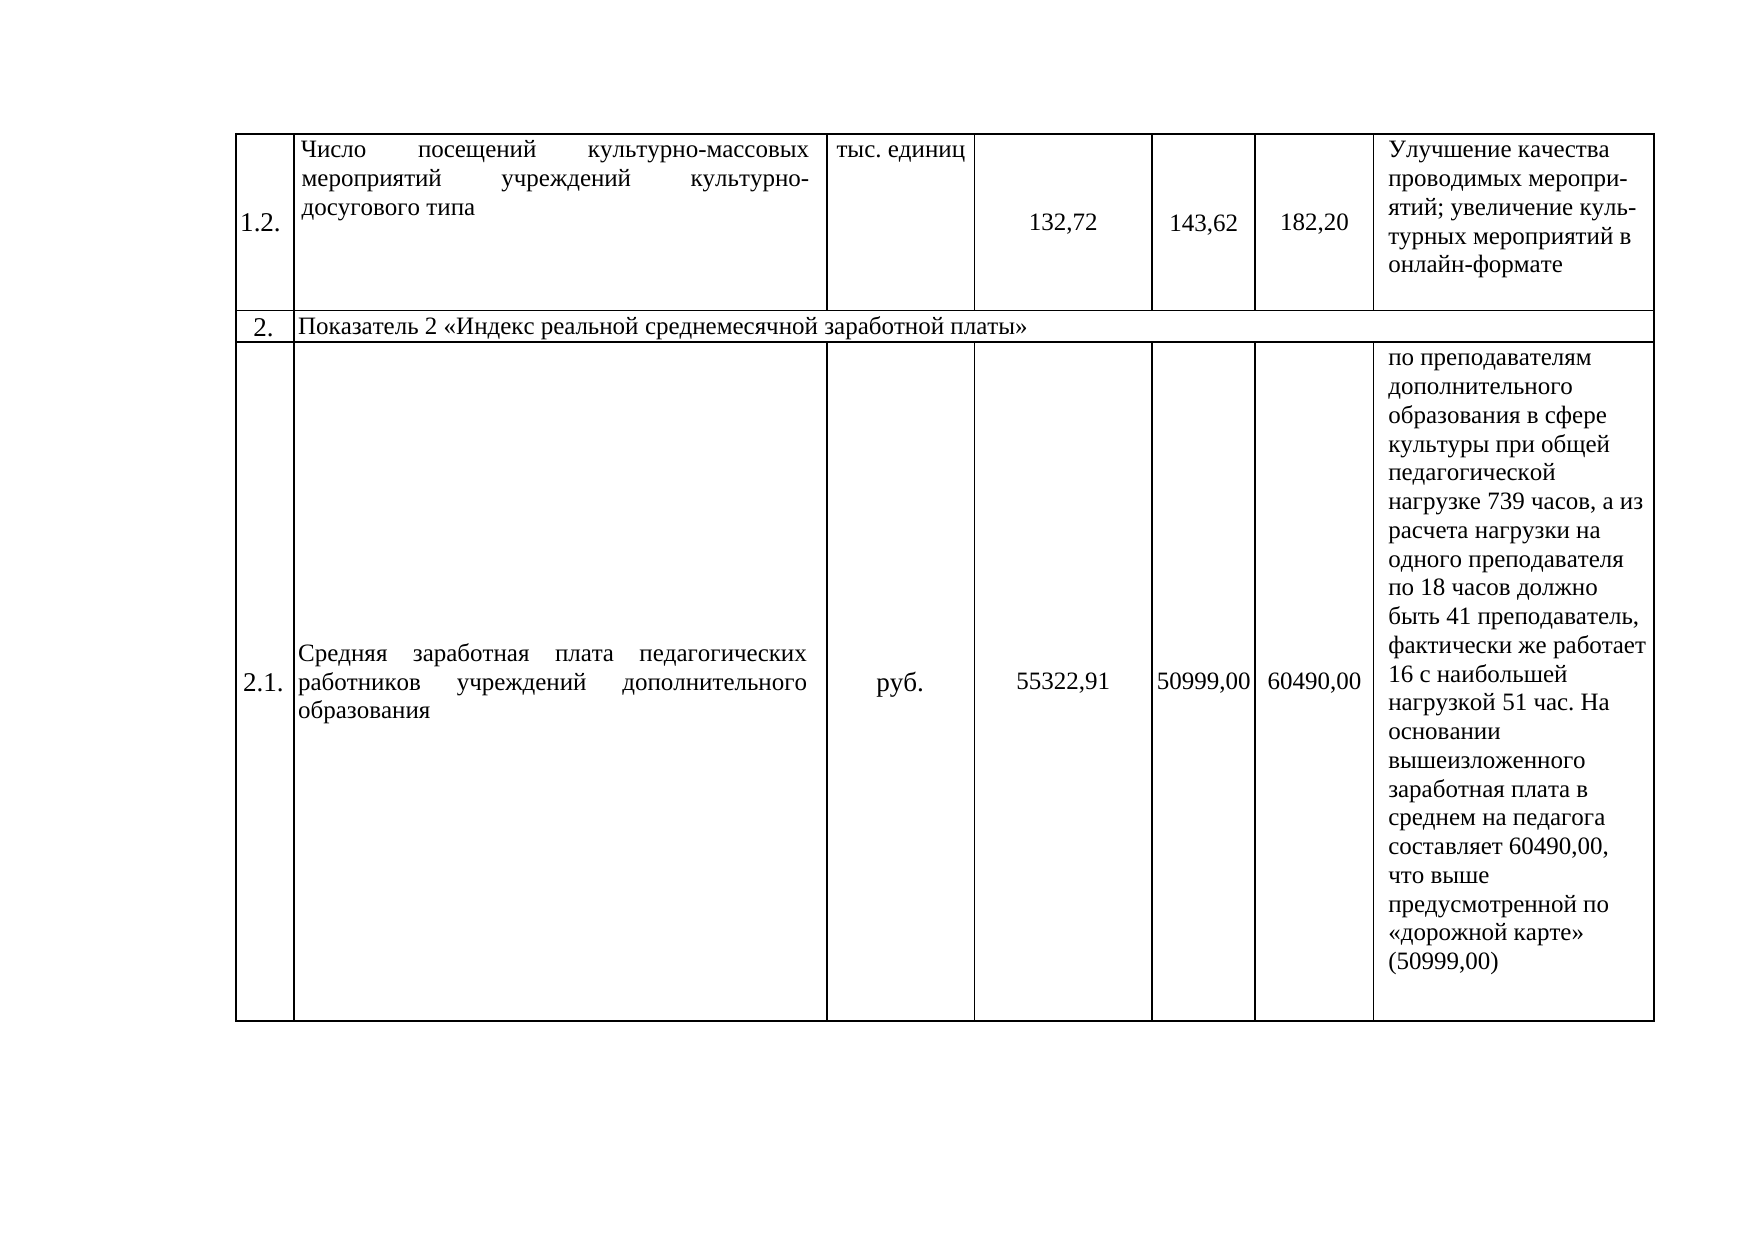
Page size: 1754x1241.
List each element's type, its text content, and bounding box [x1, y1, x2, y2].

table_cell Средняя заработная плата педагогических работников учреждений дополнительного образования [295, 343, 826, 1020]
table_cell Улучшение качества проводимых меропри-ятий; увеличение куль-турных мероприятий в онлайн-формате [1374, 135, 1653, 310]
table_cell 50999,00 [1153, 343, 1254, 1020]
table_cell руб. [828, 343, 974, 1020]
table_cell 182,20 [1256, 135, 1373, 310]
table_cell Число посещений культурно-массовых мероприятий учреждений культурно-досугового типа [295, 135, 826, 310]
table_cell 55322,91 [975, 343, 1151, 1020]
table_cell тыс. единиц [828, 135, 974, 310]
table_cell 143,62 [1153, 135, 1254, 310]
table_cell по преподавателям дополнительного образования в сфере культуры при общей педагогической нагрузке 739 часов, а из расчета нагрузки на одного преподавателя по 18 часов должно быть 41 преподаватель, фактически же работает 16 с наибольшей нагрузкой 51 час. На основании вышеизложенного заработная плата в среднем на педагога составляет 60490,00, что выше предусмотренной по «дорожной карте» (50999,00) [1374, 343, 1653, 1020]
table_cell 60490,00 [1256, 343, 1373, 1020]
table_cell 132,72 [975, 135, 1151, 310]
table_cell 2. [237, 311, 293, 341]
table_cell Показатель 2 «Индекс реальной среднемесячной заработной платы» [295, 311, 1653, 341]
table_cell 2.1. [237, 343, 293, 1020]
table_cell 1.2. [237, 135, 293, 310]
